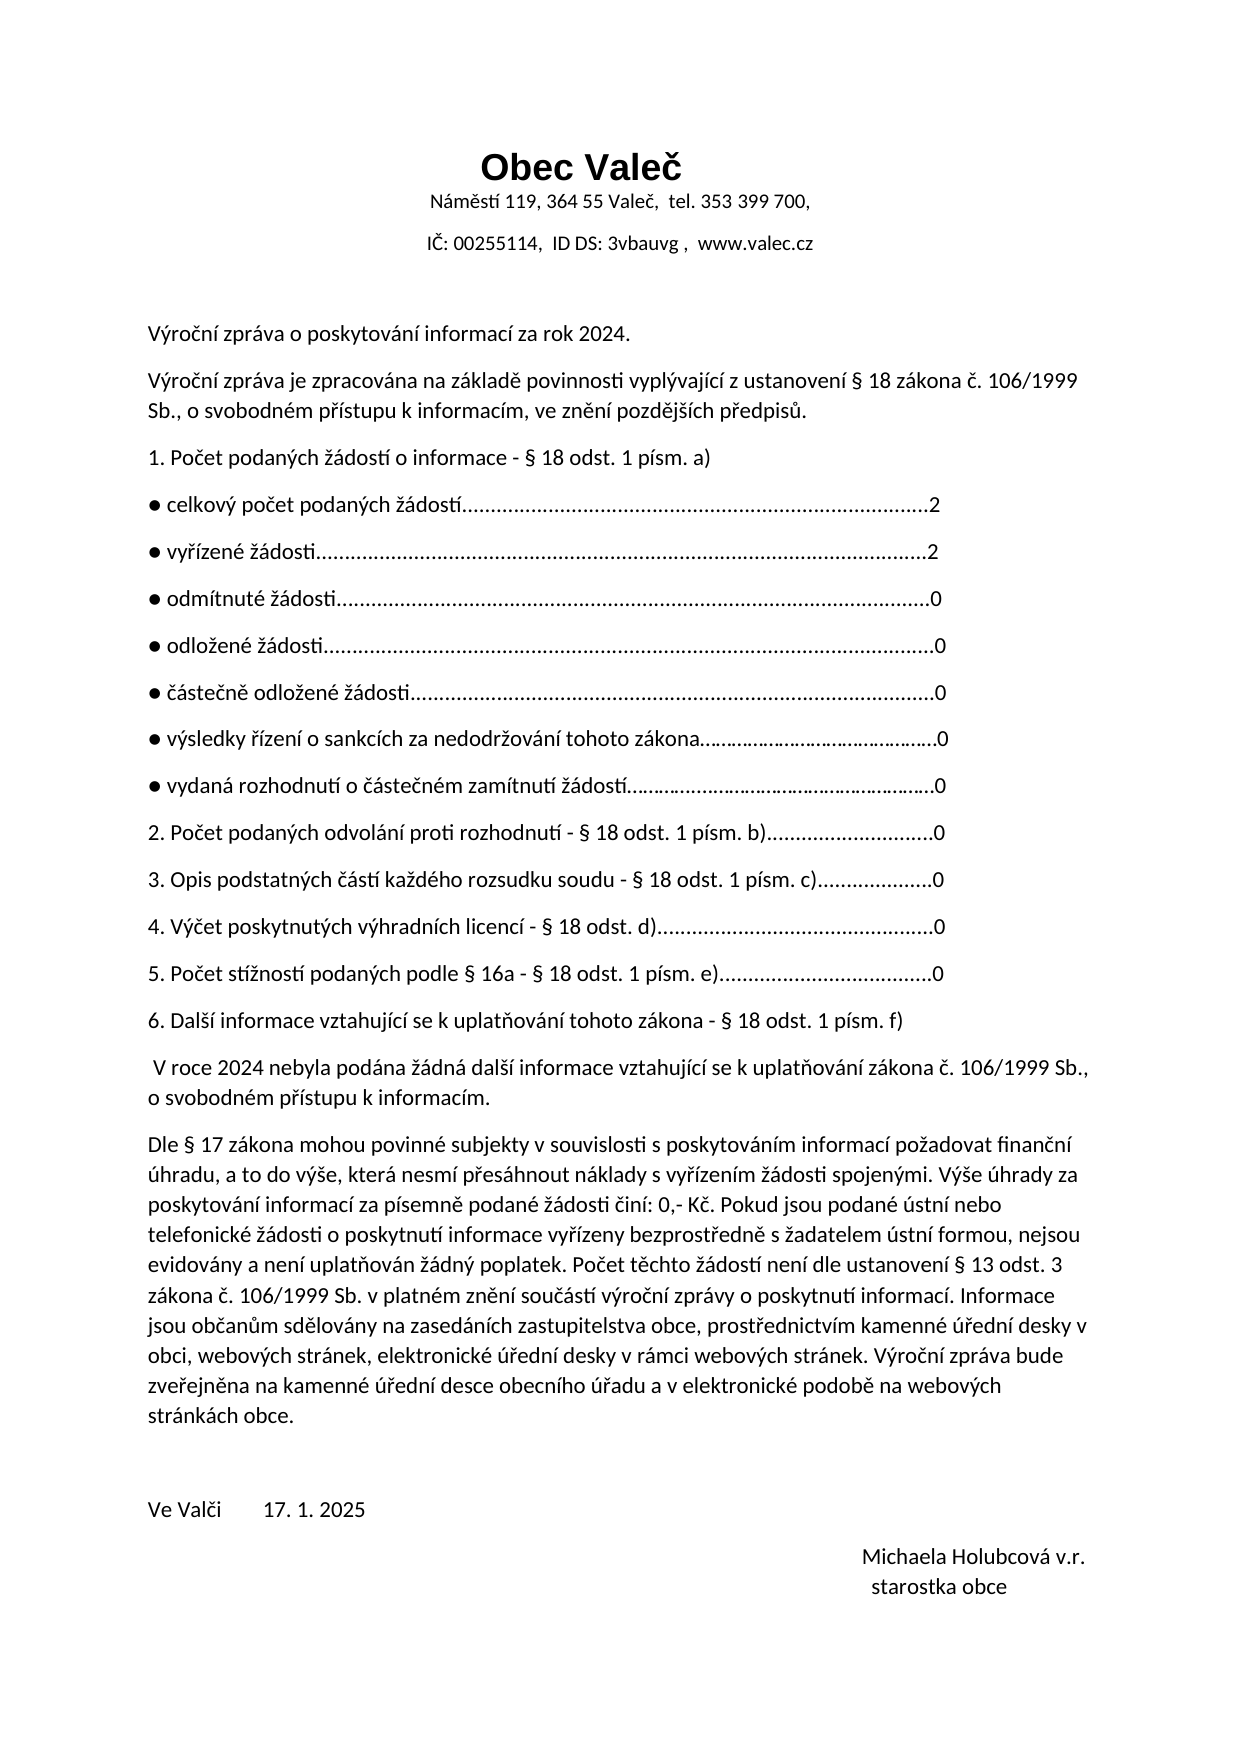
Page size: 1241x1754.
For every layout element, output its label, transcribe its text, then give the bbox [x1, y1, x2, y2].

text Náměstí 119, 364 55 Valeč, tel. 353 399 700, [148, 188, 1093, 214]
text 5. Počet stížností podaných podle § 16a - § 18 odst. 1 písm. e).....................................0 [148, 959, 1093, 987]
text 6. Další informace vztahující se k uplatňování tohoto zákona - § 18 odst. 1 písm. f) [148, 1006, 1093, 1034]
text ● celkový počet podaných žádostí.................................................................................2 [148, 490, 1093, 518]
text 2. Počet podaných odvolání proti rozhodnutí - § 18 odst. 1 písm. b).............................0 [148, 818, 1093, 846]
text V roce 2024 nebyla podána žádná další informace vztahující se k uplatňování zákona č. 106/1999 Sb., o svobodném přístupu k informacím. [148, 1053, 1093, 1111]
text 4. Výčet poskytnutých výhradních licencí - § 18 odst. d)................................................0 [148, 912, 1093, 940]
text ● částečně odložené žádosti...........................................................................................0 [148, 678, 1093, 706]
text Michaela Holubcová v.r. starostka obce [856, 1542, 1093, 1600]
text Ve Valči 17. 1. 2025 [148, 1495, 1093, 1523]
text 1. Počet podaných žádostí o informace - § 18 odst. 1 písm. a) [148, 443, 1093, 471]
text 3. Opis podstatných částí každého rozsudku soudu - § 18 odst. 1 písm. c)....................0 [148, 865, 1093, 893]
text ● odložené žádosti..........................................................................................................0 [148, 631, 1093, 659]
text Dle § 17 zákona mohou povinné subjekty v souvislosti s poskytováním informací požadovat finanční úhradu, a to do výše, která nesmí přesáhnout náklady s vyřízením žádosti spojenými. Výše úhrady za poskytování informací za písemně podané žádosti činí: 0,- Kč. Pokud jsou podané ústní nebo telefonické žádosti o poskytnutí informace vyřízeny bezprostředně s žadatelem ústní formou, nejsou evidovány a není uplatňován žádný poplatek. Počet těchto žádostí není dle ustanovení § 13 odst. 3 zákona č. 106/1999 Sb. v platném znění součástí výroční zprávy o poskytnutí informací. Informace jsou občanům sdělovány na zasedáních zastupitelstva obce, prostřednictvím kamenné úřední desky v obci, webových stránek, elektronické úřední desky v rámci webových stránek. Výroční zpráva bude zveřejněna na kamenné úřední desce obecního úřadu a v elektronické podobě na webových stránkách obce. [148, 1130, 1093, 1429]
text ● vydaná rozhodnutí o částečném zamítnutí žádostí…………....……………………………………0 [148, 771, 1093, 799]
text IČ: 00255114, ID DS: 3vbauvg , www.valec.cz [148, 230, 1093, 256]
text ● výsledky řízení o sankcích za nedodržování tohoto zákona………………………………………0 [148, 724, 1093, 752]
text ● vyřízené žádosti..........................................................................................................2 [148, 537, 1093, 565]
text ● odmítnuté žádosti.......................................................................................................0 [148, 584, 1093, 612]
text Výroční zpráva je zpracována na základě povinnosti vyplývající z ustanovení § 18 zákona č. 106/1999 Sb., o svobodném přístupu k informacím, ve znění pozdějších předpisů. [148, 366, 1093, 424]
subtitle Obec Valeč [148, 145, 1093, 188]
text Výroční zpráva o poskytování informací za rok 2024. [148, 319, 1093, 347]
